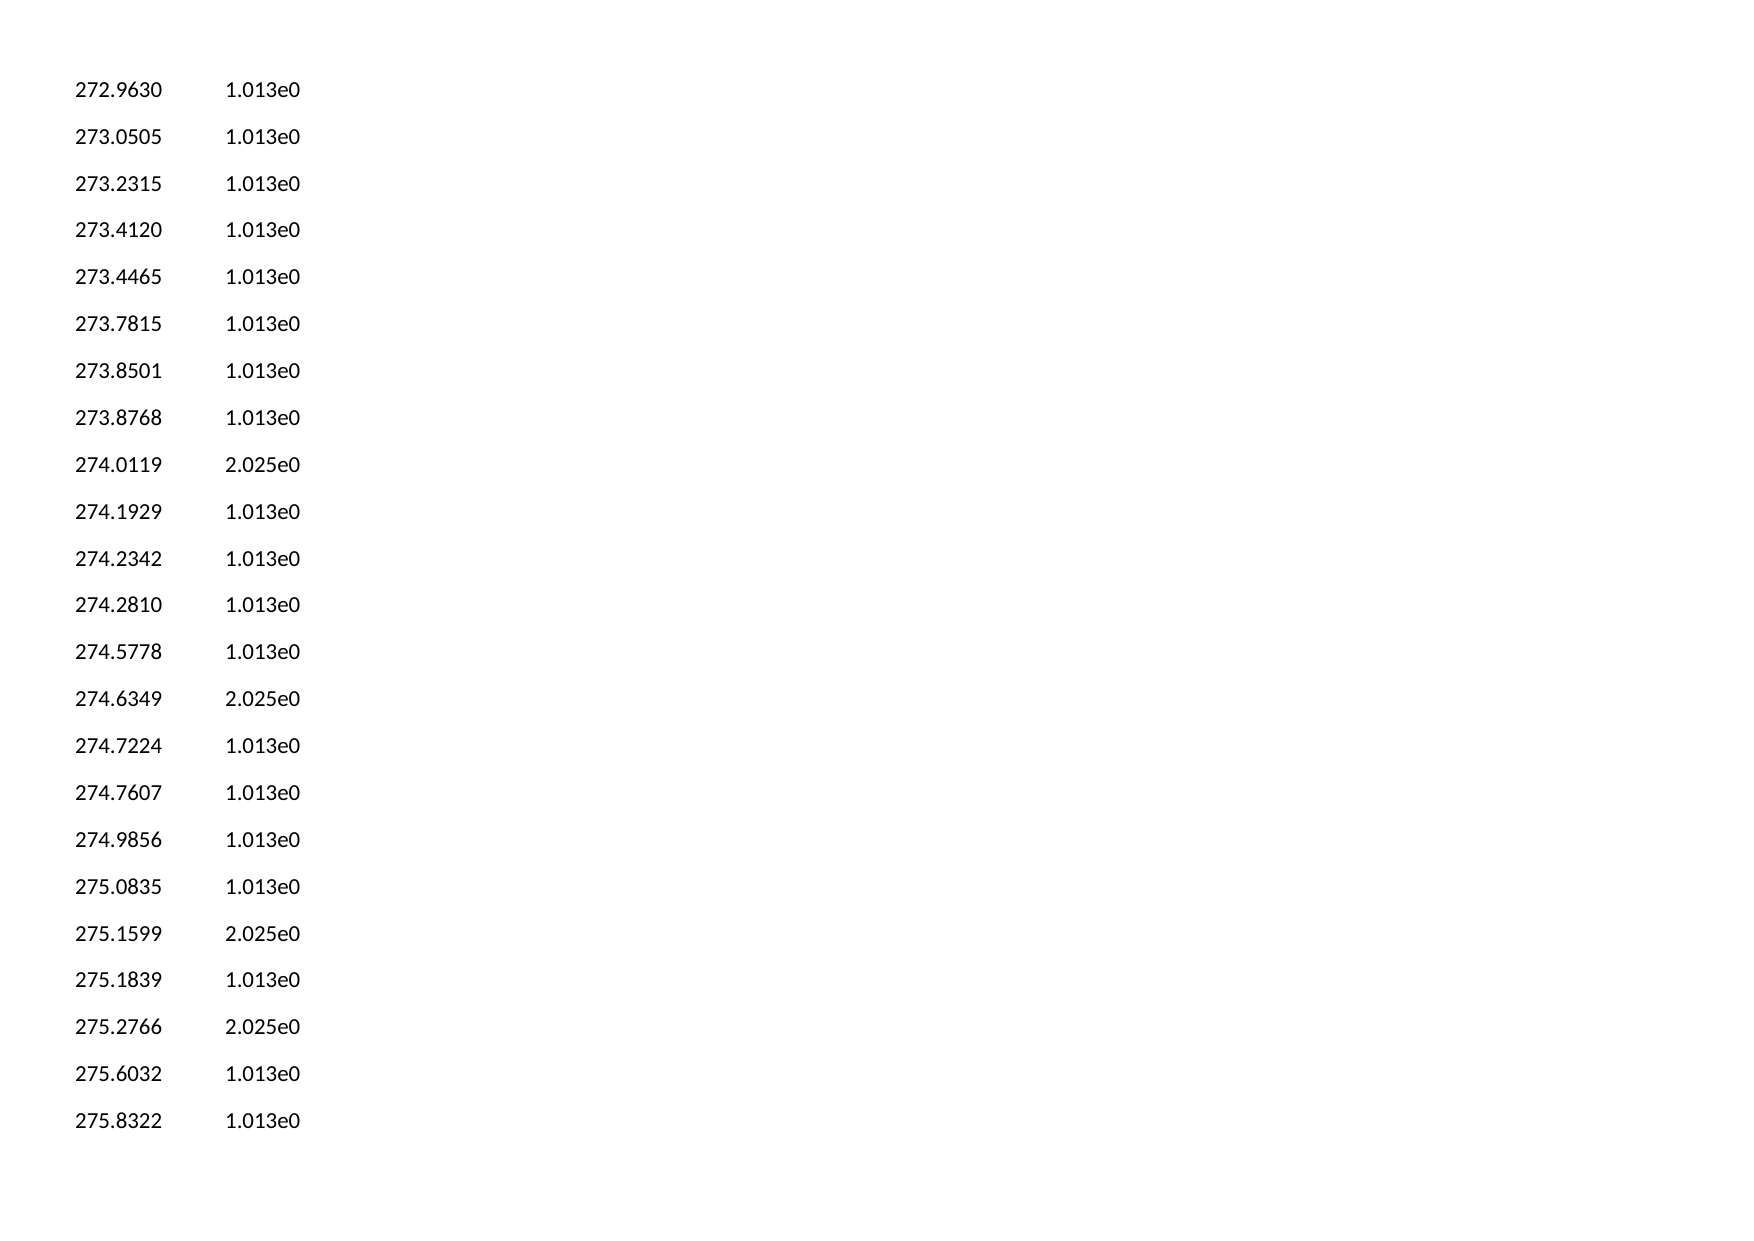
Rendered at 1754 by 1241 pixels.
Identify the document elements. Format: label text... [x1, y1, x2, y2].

text 274.9856 1.013e0 [75, 825, 1679, 853]
text 274.2810 1.013e0 [75, 591, 1679, 619]
text 274.7224 1.013e0 [75, 731, 1679, 759]
text 272.9630 1.013e0 [75, 75, 1679, 103]
text 274.5778 1.013e0 [75, 637, 1679, 666]
text 275.6032 1.013e0 [75, 1059, 1679, 1087]
text 275.2766 2.025e0 [75, 1012, 1679, 1041]
text 274.2342 1.013e0 [75, 544, 1679, 572]
text 273.7815 1.013e0 [75, 309, 1679, 337]
text 273.8768 1.013e0 [75, 403, 1679, 431]
text 275.8322 1.013e0 [75, 1106, 1679, 1134]
text 273.8501 1.013e0 [75, 356, 1679, 384]
text 274.0119 2.025e0 [75, 450, 1679, 478]
text 275.1839 1.013e0 [75, 966, 1679, 994]
text 273.4465 1.013e0 [75, 262, 1679, 291]
text 274.7607 1.013e0 [75, 778, 1679, 806]
text 274.6349 2.025e0 [75, 684, 1679, 712]
text 275.1599 2.025e0 [75, 919, 1679, 947]
text 273.2315 1.013e0 [75, 169, 1679, 197]
text 274.1929 1.013e0 [75, 497, 1679, 525]
text 275.0835 1.013e0 [75, 872, 1679, 900]
text 273.0505 1.013e0 [75, 122, 1679, 150]
text 273.4120 1.013e0 [75, 216, 1679, 244]
